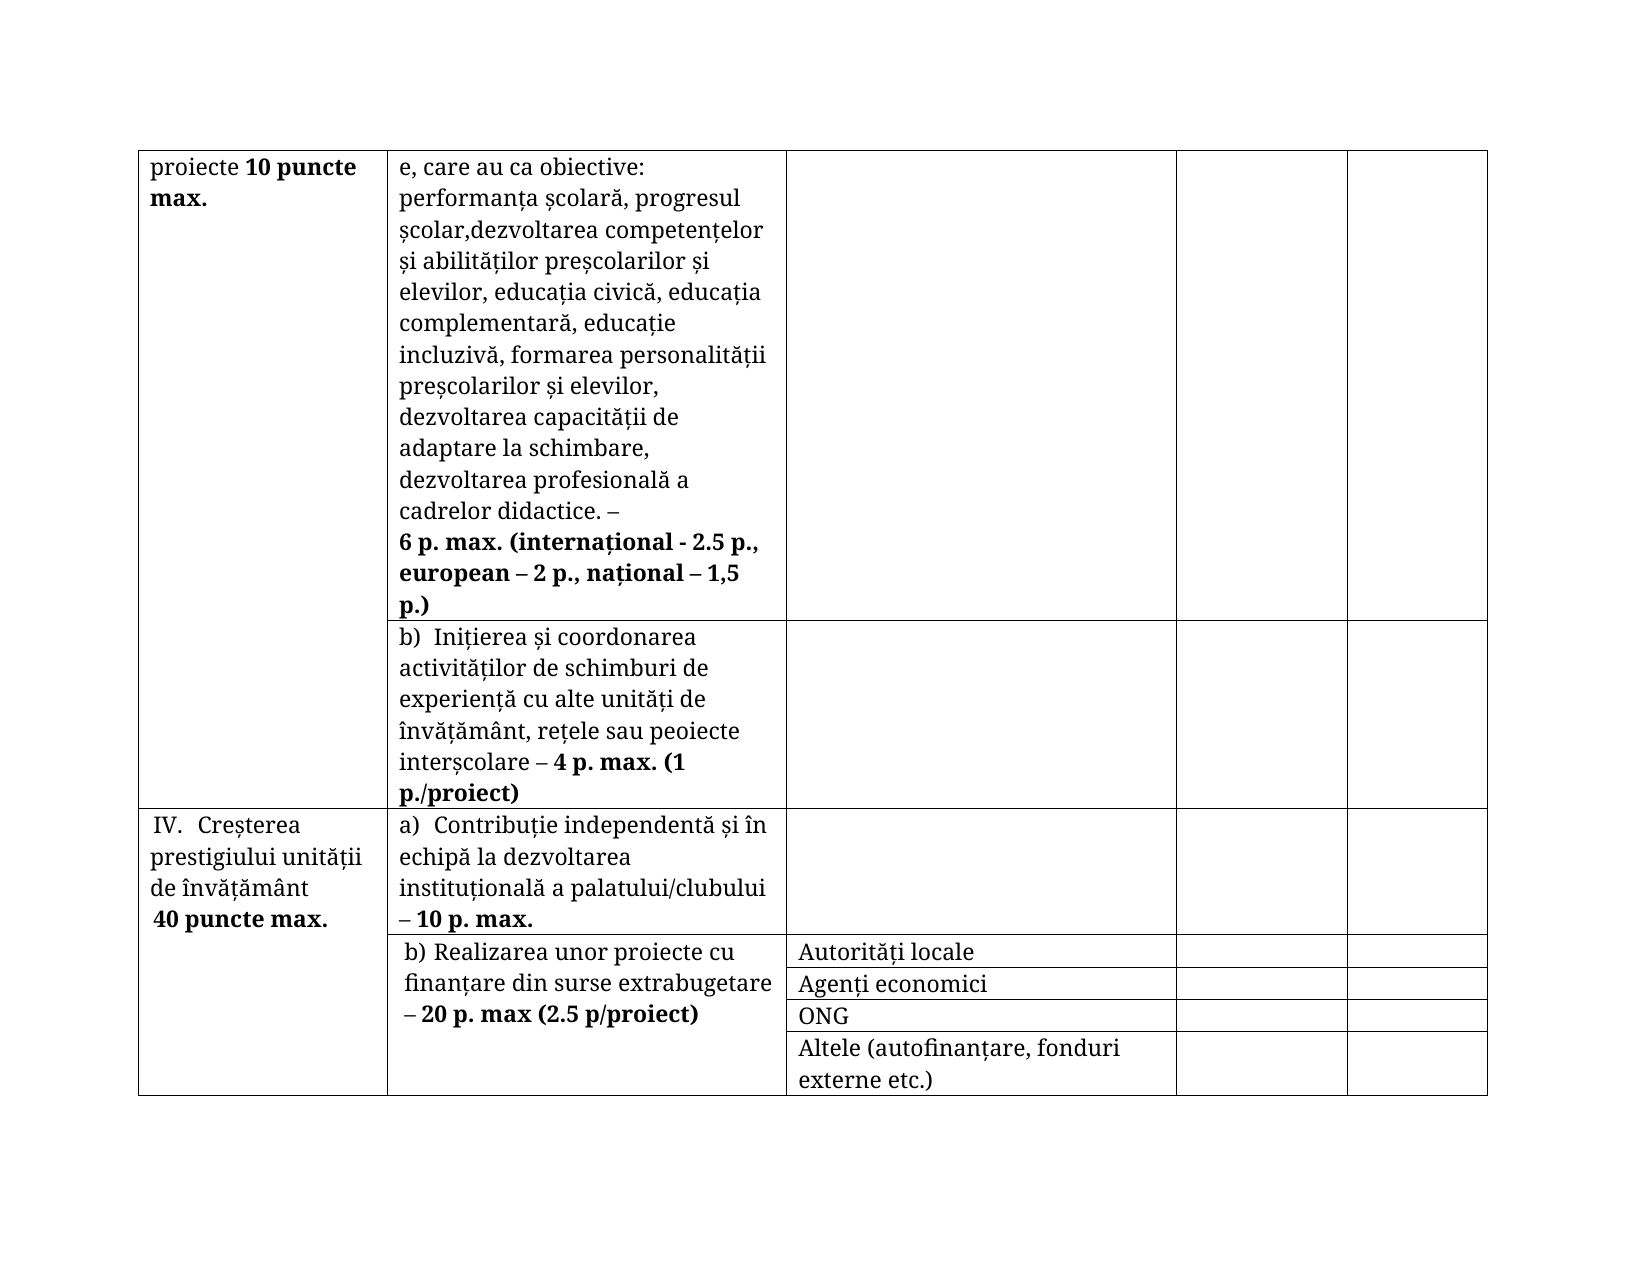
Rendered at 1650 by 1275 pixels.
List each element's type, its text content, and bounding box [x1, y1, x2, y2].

table_cell [1177, 968, 1347, 999]
table_cell [787, 151, 1176, 620]
table_cell Altele (autofinanţare, fonduri externe etc.) [787, 1032, 1176, 1095]
table_cell ONG [787, 1000, 1176, 1031]
table_cell [787, 621, 1176, 808]
table_cell [1177, 935, 1347, 967]
table_cell [1348, 621, 1487, 808]
table_cell [787, 809, 1176, 934]
table_cell Realizarea unor proiecte cu finanţare din surse extrabugetare – 20 p. max (2.5 p/proiect) [388, 935, 786, 1095]
table_cell [1177, 151, 1347, 620]
table_cell Agenţi economici [787, 968, 1176, 999]
table_cell [1348, 1032, 1487, 1095]
table_cell Contribuţie independentă şi în echipă la dezvoltarea instituţională a palatului/clubului – 10 p. max. [388, 809, 786, 934]
table_cell [1177, 1000, 1347, 1031]
table_cell [1177, 809, 1347, 934]
table_cell Autorităţi locale [787, 935, 1176, 967]
table_cell [1348, 935, 1487, 967]
table_cell [1348, 151, 1487, 620]
table_cell [1177, 621, 1347, 808]
table_cell [1348, 968, 1487, 999]
table_cell Inițierea și coordonarea activităților de schimburi de experiență cu alte unități de învățământ, rețele sau peoiecte interșcolare – 4 p. max. (1 p./proiect) [388, 621, 786, 808]
table_cell [1177, 1032, 1347, 1095]
table_cell [1348, 809, 1487, 934]
table_cell [1348, 1000, 1487, 1031]
table_cell Creșterea prestigiului unității de învățământ 40 puncte max. [139, 809, 387, 1095]
